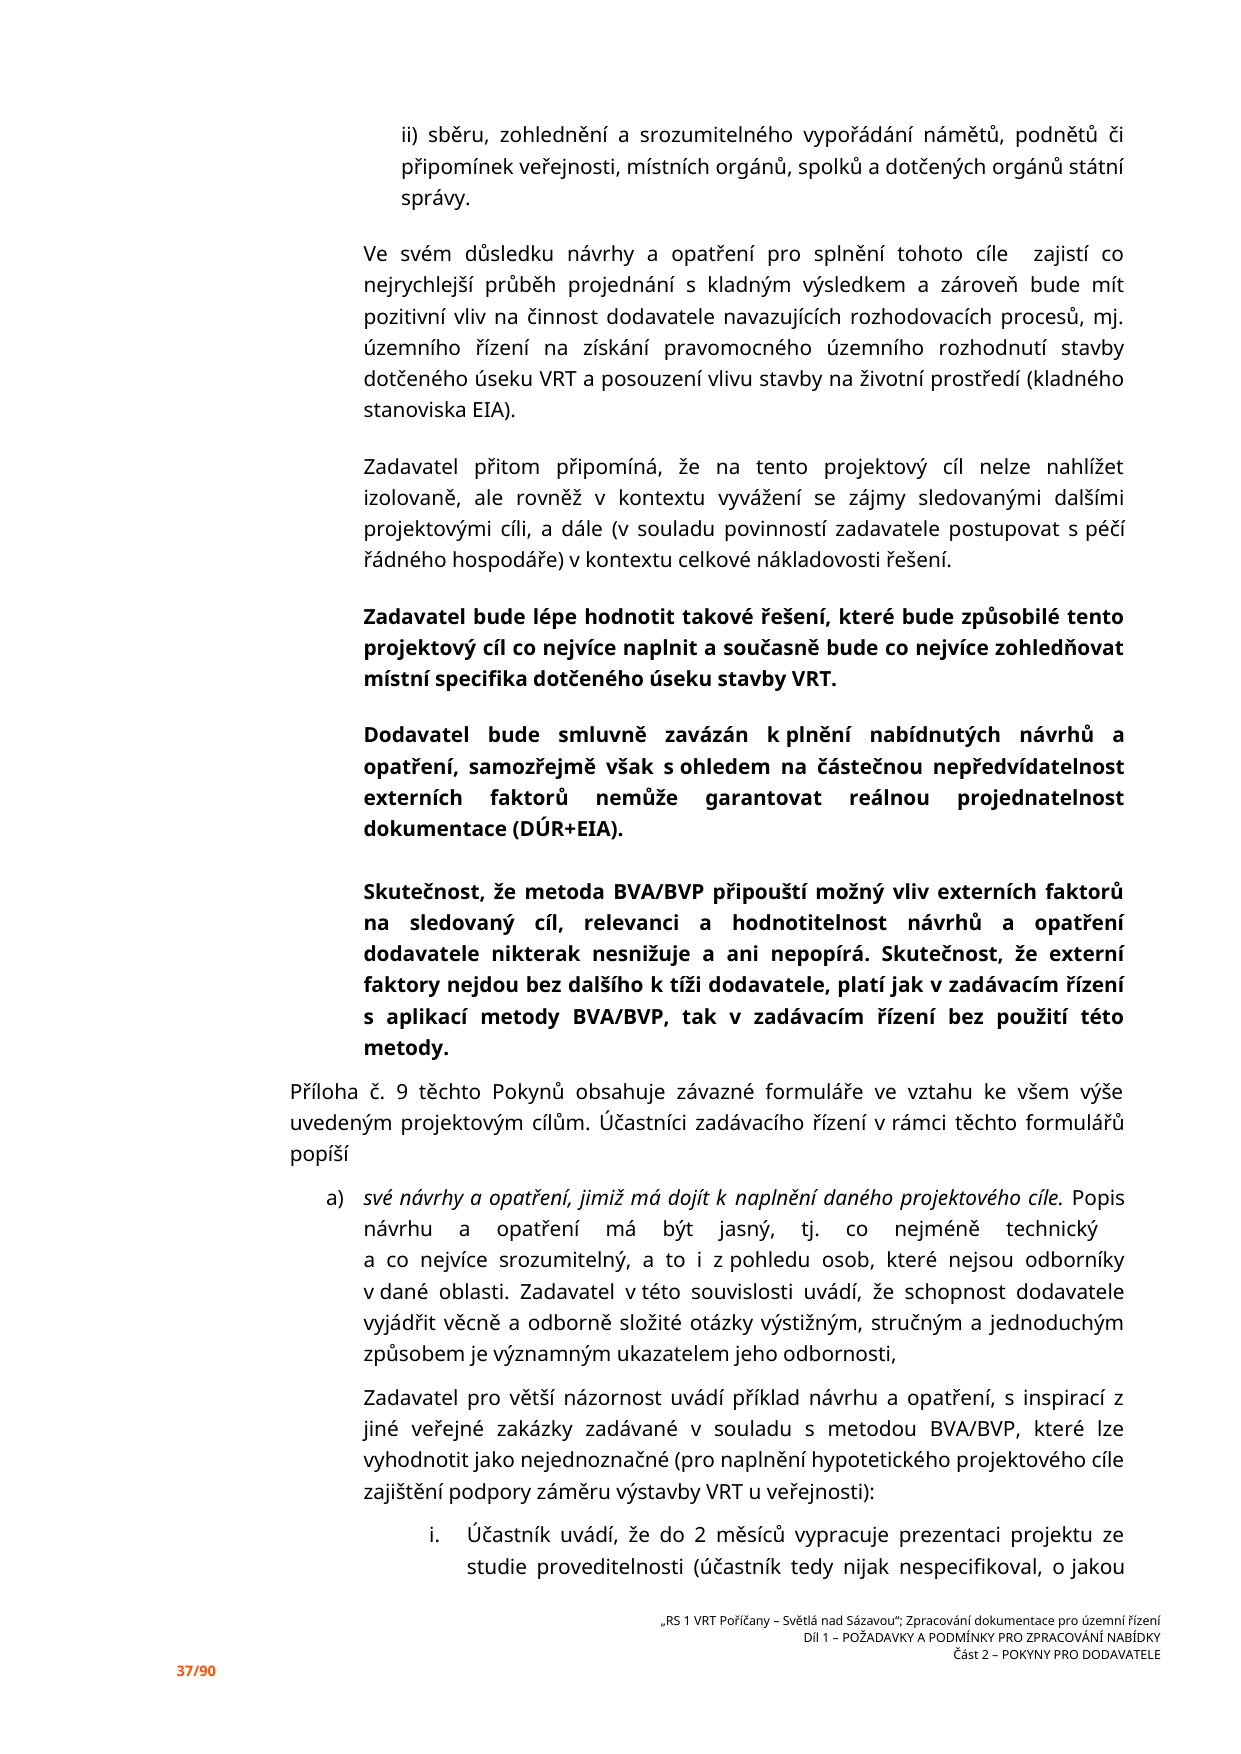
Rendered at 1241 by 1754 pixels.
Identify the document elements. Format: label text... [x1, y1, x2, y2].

list své návrhy a opatření, jimiž má dojít k naplnění daného projektového cíle. Popis návrhu a opatření má být jasný, tj. co nejméně technický a co nejvíce srozumitelný, a to i z pohledu osob, které nejsou odborníky v dané oblasti. Zadavatel v této souvislosti uvádí, že schopnost dodavatele vyjádřit věcně a odborně složité otázky výstižným, stručným a jednoduchým způsobem je významným ukazatelem jeho odbornosti, [326, 1183, 1125, 1368]
list Skutečnost, že metoda BVA/BVP připouští možný vliv externích faktorů na sledovaný cíl, relevanci a hodnotitelnost návrhů a opatření dodavatele nikterak nesnižuje a ani nepopírá. Skutečnost, že externí faktory nejdou bez dalšího k tíži dodavatele, platí jak v zadávacím řízení s aplikací metody BVA/BVP, tak v zadávacím řízení bez použití této metody. [363, 877, 1125, 1062]
list Zadavatel přitom připomíná, že na tento projektový cíl nelze nahlížet izolovaně, ale rovněž v kontextu vyvážení se zájmy sledovanými dalšími projektovými cíli, a dále (v souladu povinností zadavatele postupovat s péčí řádného hospodáře) v kontextu celkové nákladovosti řešení. [363, 452, 1125, 574]
list ii) sběru, zohlednění a srozumitelného vypořádání námětů, podnětů či připomínek veřejnosti, místních orgánů, spolků a dotčených orgánů státní správy. [401, 121, 1125, 212]
text Příloha č. 9 těchto Pokynů obsahuje závazné formuláře ve vztahu ke všem výše uvedeným projektovým cílům. Účastníci zadávacího řízení v rámci těchto formulářů popíší [289, 1077, 1125, 1168]
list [440, 1521, 1125, 1580]
list Dodavatel bude smluvně zavázán k plnění nabídnutých návrhů a opatření, samozřejmě však s ohledem na částečnou nepředvídatelnost externích faktorů nemůže garantovat reálnou projednatelnost dokumentace (DÚR+EIA). [363, 721, 1125, 843]
list Zadavatel bude lépe hodnotit takové řešení, které bude způsobilé tento projektový cíl co nejvíce naplnit a současně bude co nejvíce zohledňovat místní specifika dotčeného úseku stavby VRT. [363, 602, 1125, 693]
text Zadavatel pro větší názornost uvádí příklad návrhu a opatření, s inspirací z jiné veřejné zakázky zadávané v souladu s metodou BVA/BVP, které lze vyhodnotit jako nejednoznačné (pro naplnění hypotetického projektového cíle zajištění podpory záměru výstavby VRT u veřejnosti): [363, 1383, 1125, 1505]
list Ve svém důsledku návrhy a opatření pro splnění tohoto cíle zajistí co nejrychlejší průběh projednání s kladným výsledkem a zároveň bude mít pozitivní vliv na činnost dodavatele navazujících rozhodovacích procesů, mj. územního řízení na získání pravomocného územního rozhodnutí stavby dotčeného úseku VRT a posouzení vlivu stavby na životní prostředí (kladného stanoviska EIA). [363, 239, 1125, 424]
